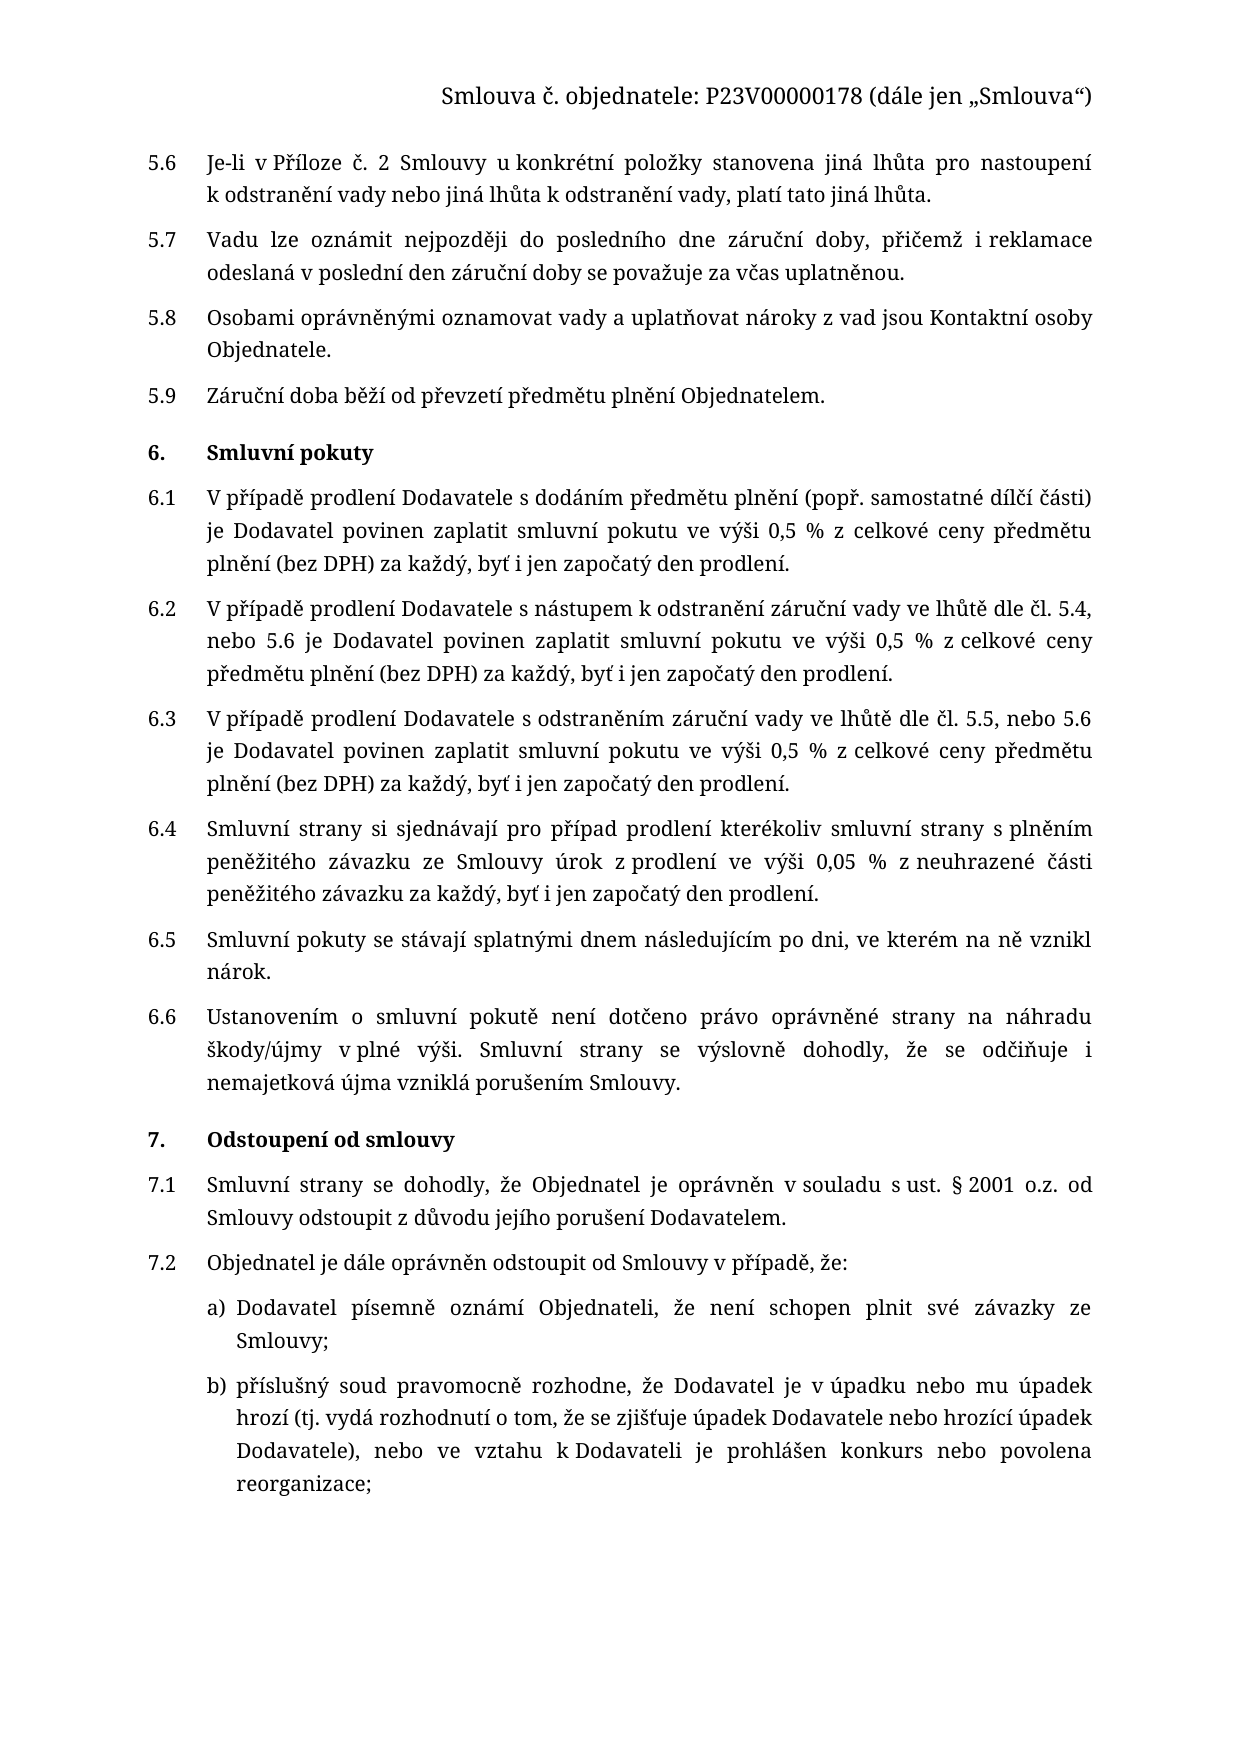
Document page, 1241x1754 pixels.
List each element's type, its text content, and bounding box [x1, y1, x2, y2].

list Ustanovením o smluvní pokutě není dotčeno právo oprávněné strany na náhradu škody/újmy v plné výši. Smluvní strany se výslovně dohodly, že se odčiňuje i nemajetková újma vzniklá porušením Smlouvy. [148, 1002, 1093, 1096]
list V případě prodlení Dodavatele s odstraněním záruční vady ve lhůtě dle čl. 5.5, nebo 5.6 je Dodavatel povinen zaplatit smluvní pokutu ve výši 0,5 % z celkové ceny předmětu plnění (bez DPH) za každý, byť i jen započatý den prodlení. [148, 704, 1093, 798]
list Dodavatel písemně oznámí Objednateli, že není schopen plnit své závazky ze Smlouvy; [207, 1293, 1093, 1354]
list Smluvní strany si sjednávají pro případ prodlení kterékoliv smluvní strany s plněním peněžitého závazku ze Smlouvy úrok z prodlení ve výši 0,05 % z neuhrazené části peněžitého závazku za každý, byť i jen započatý den prodlení. [148, 814, 1093, 908]
list V případě prodlení Dodavatele s nástupem k odstranění záruční vady ve lhůtě dle čl. 5.4, nebo 5.6 je Dodavatel povinen zaplatit smluvní pokutu ve výši 0,5 % z celkové ceny předmětu plnění (bez DPH) za každý, byť i jen započatý den prodlení. [148, 594, 1093, 687]
list Osobami oprávněnými oznamovat vady a uplatňovat nároky z vad jsou Kontaktní osoby Objednatele. [148, 303, 1093, 364]
list Objednatel je dále oprávněn odstoupit od Smlouvy v případě, že: [148, 1248, 1093, 1276]
list V případě prodlení Dodavatele s dodáním předmětu plnění (popř. samostatné dílčí části) je Dodavatel povinen zaplatit smluvní pokutu ve výši 0,5 % z celkové ceny předmětu plnění (bez DPH) za každý, byť i jen započatý den prodlení. [148, 483, 1093, 577]
list příslušný soud pravomocně rozhodne, že Dodavatel je v úpadku nebo mu úpadek hrozí (tj. vydá rozhodnutí o tom, že se zjišťuje úpadek Dodavatele nebo hrozící úpadek Dodavatele), nebo ve vztahu k Dodavateli je prohlášen konkurs nebo povolena reorganizace; [207, 1371, 1093, 1497]
list Smluvní strany se dohodly, že Objednatel je oprávněn v souladu s ust. § 2001 o.z. od Smlouvy odstoupit z důvodu jejího porušení Dodavatelem. [148, 1170, 1093, 1231]
list Odstoupení od smlouvy [148, 1125, 1093, 1154]
list Záruční doba běží od převzetí předmětu plnění Objednatelem. [148, 381, 1093, 409]
list Smluvní pokuty [148, 438, 1093, 467]
list Smluvní pokuty se stávají splatnými dnem následujícím po dni, ve kterém na ně vznikl nárok. [148, 925, 1093, 986]
list Vadu lze oznámit nejpozději do posledního dne záruční doby, přičemž i reklamace odeslaná v poslední den záruční doby se považuje za včas uplatněnou. [148, 225, 1093, 286]
list Je-li v Příloze č. 2 Smlouvy u konkrétní položky stanovena jiná lhůta pro nastoupení k odstranění vady nebo jiná lhůta k odstranění vady, platí tato jiná lhůta. [148, 148, 1093, 209]
